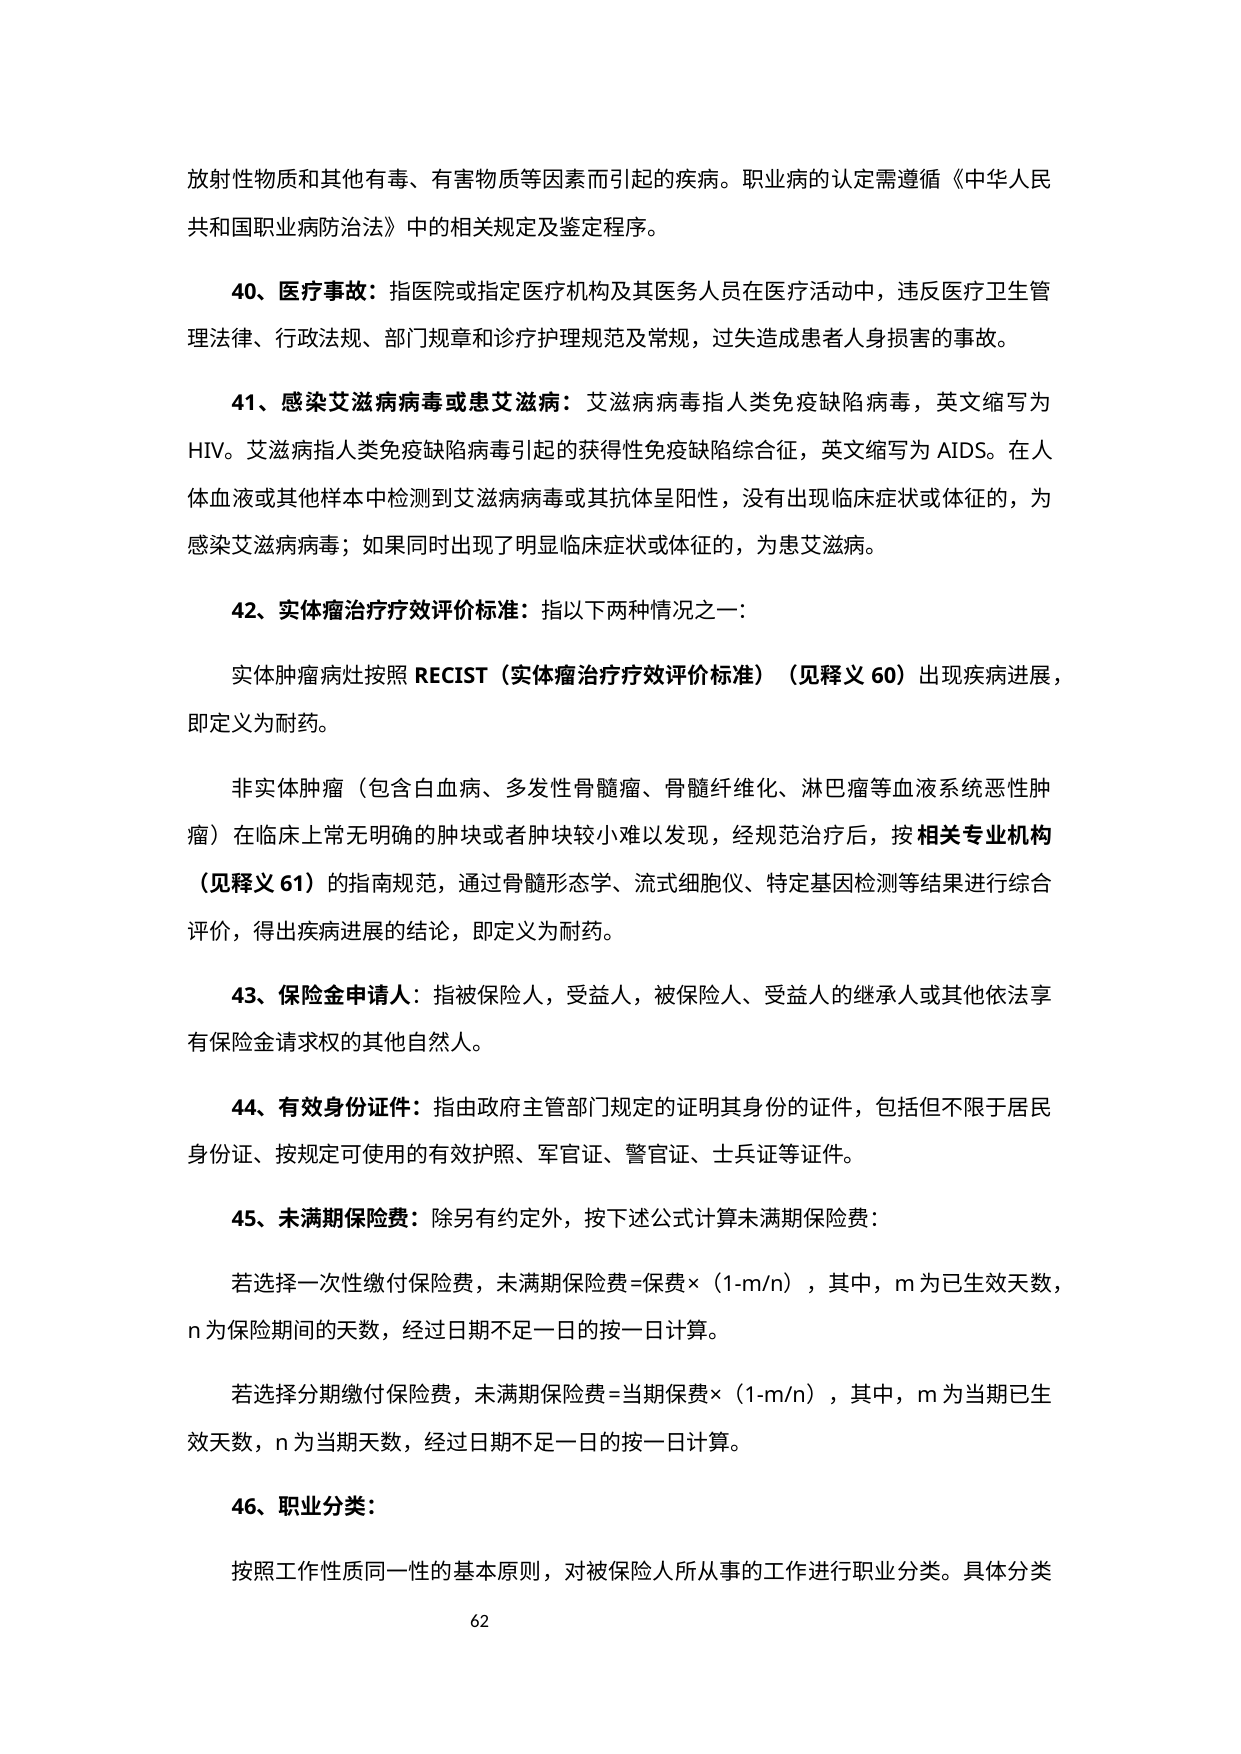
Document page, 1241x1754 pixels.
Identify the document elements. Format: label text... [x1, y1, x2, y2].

text 非实体肿瘤（包含白血病、多发性骨髓瘤、骨髓纤维化、淋巴瘤等血液系统恶性肿瘤）在临床上常无明确的肿块或者肿块较小难以发现，经规范治疗后，按相关专业机构（见释义61）的指南规范，通过骨髓形态学、流式细胞仪、特定基因检测等结果进行综合评价，得出疾病进展的结论，即定义为耐药。 [187, 771, 1053, 945]
text 45、未满期保险费：除另有约定外，按下述公式计算未满期保险费： [187, 1201, 1053, 1233]
text 41、感染艾滋病病毒或患艾滋病：艾滋病病毒指人类免疫缺陷病毒，英文缩写为HIV。艾滋病指人类免疫缺陷病毒引起的获得性免疫缺陷综合征，英文缩写为AIDS。在人体血液或其他样本中检测到艾滋病病毒或其抗体呈阳性，没有出现临床症状或体征的，为感染艾滋病病毒；如果同时出现了明显临床症状或体征的，为患艾滋病。 [187, 385, 1053, 560]
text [187, 162, 1053, 241]
text 若选择分期缴付保险费，未满期保险费=当期保费×（1-m/n），其中，m为当期已生效天数，n为当期天数，经过日期不足一日的按一日计算。 [187, 1377, 1053, 1457]
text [187, 1554, 1053, 1586]
text 46、职业分类： [187, 1489, 1053, 1521]
text 40、医疗事故：指医院或指定医疗机构及其医务人员在医疗活动中，违反医疗卫生管理法律、行政法规、部门规章和诊疗护理规范及常规，过失造成患者人身损害的事故。 [187, 274, 1053, 353]
text 若选择一次性缴付保险费，未满期保险费=保费×（1-m/n），其中，m为已生效天数，n为保险期间的天数，经过日期不足一日的按一日计算。 [187, 1266, 1053, 1345]
text 实体肿瘤病灶按照RECIST（实体瘤治疗疗效评价标准）（见释义60）出现疾病进展，即定义为耐药。 [187, 657, 1053, 738]
text 42、实体瘤治疗疗效评价标准：指以下两种情况之一： [187, 592, 1053, 625]
text 44、有效身份证件：指由政府主管部门规定的证明其身份的证件，包括但不限于居民身份证、按规定可使用的有效护照、军官证、警官证、士兵证等证件。 [187, 1089, 1053, 1169]
text 43、保险金申请人：指被保险人，受益人，被保险人、受益人的继承人或其他依法享有保险金请求权的其他自然人。 [187, 978, 1053, 1057]
